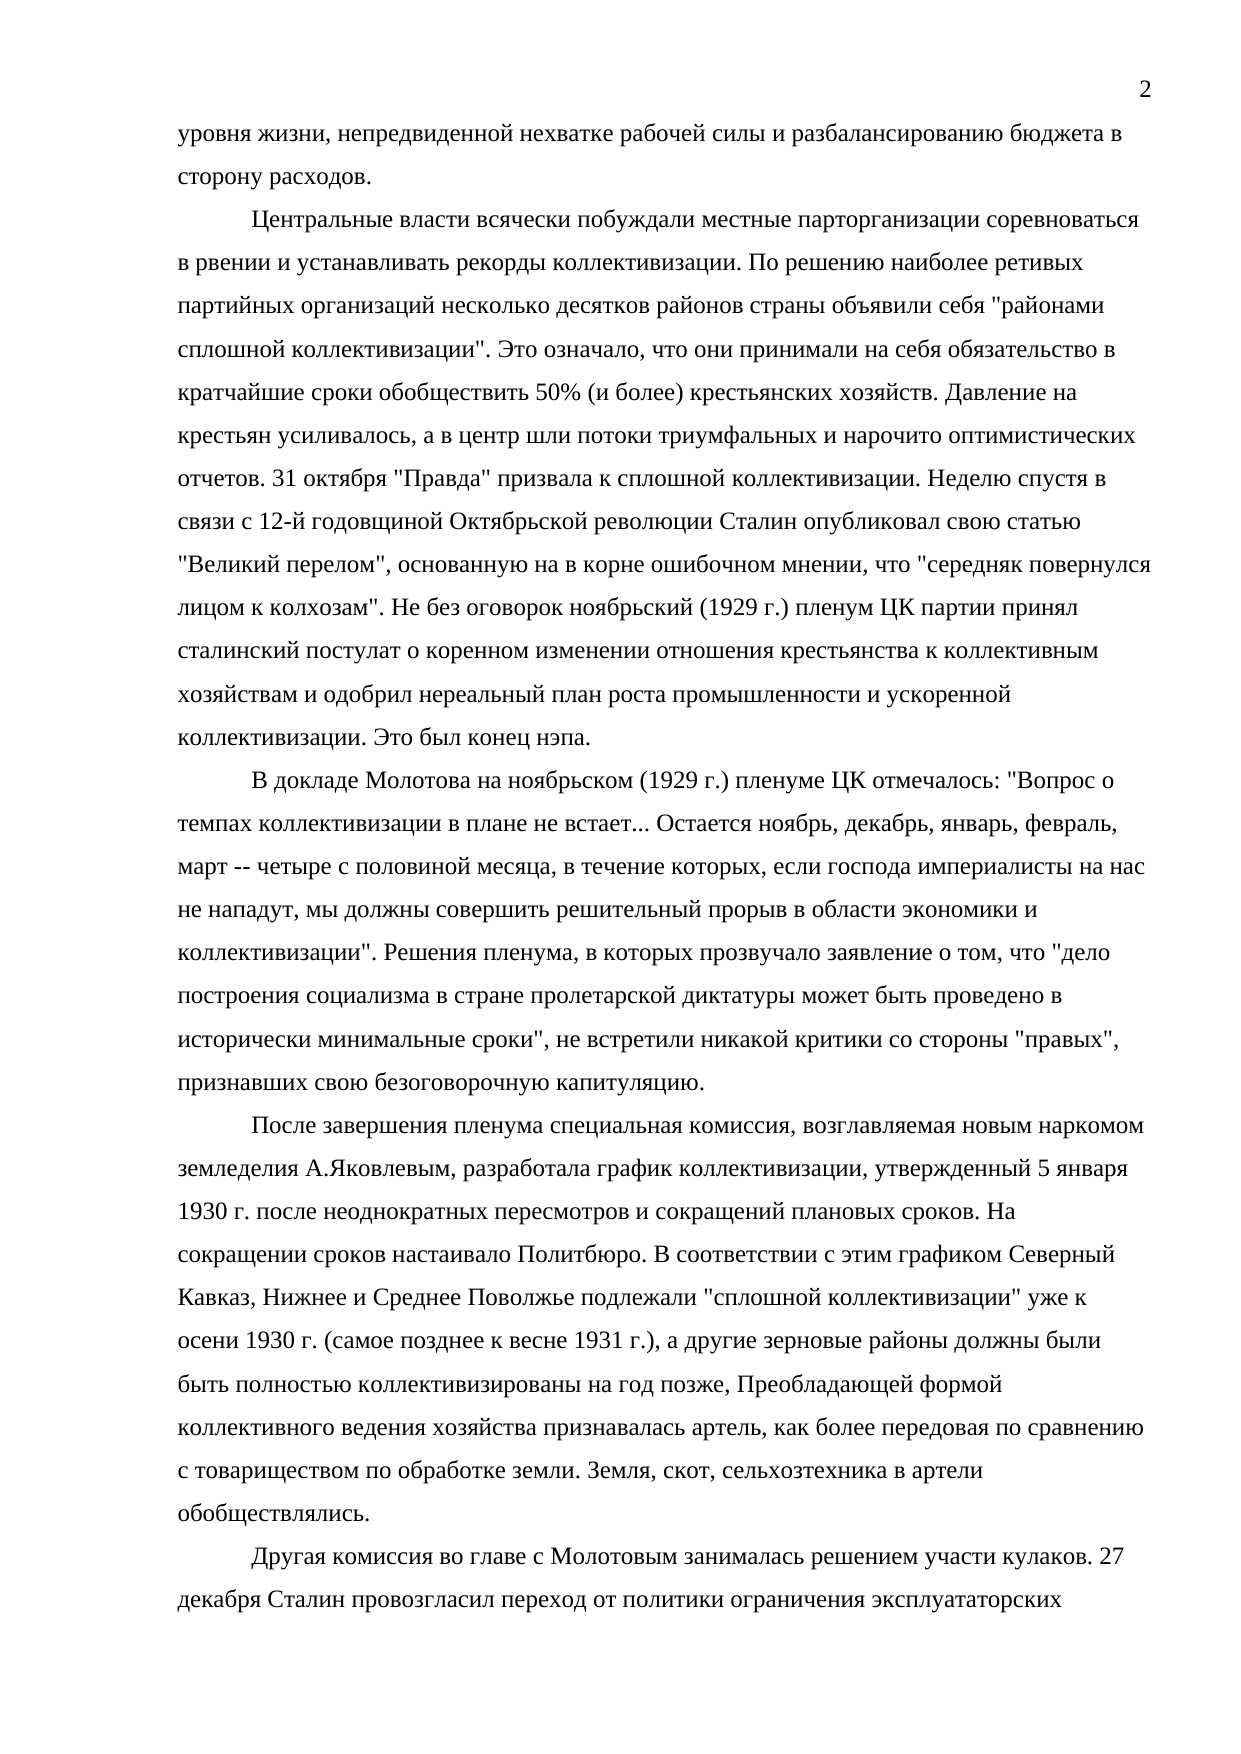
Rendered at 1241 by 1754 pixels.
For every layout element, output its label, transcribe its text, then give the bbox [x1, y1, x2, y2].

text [177, 1541, 1152, 1613]
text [177, 118, 1152, 190]
text После завершения пленума специальная комиссия, возглавляемая новым наркомом земледелия А.Яковлевым, разработала график коллективизации, утвержденный 5 января 1930 г. после неоднократных пересмотров и сокращений плановых сроков. На сокращении сроков настаивало Политбюро. В соответствии с этим графиком Северный Кавказ, Нижнее и Среднее Поволжье подлежали "сплошной коллективизации" уже к осени 1930 г. (самое позднее к весне 1931 г.), а другие зерновые районы должны были быть полностью коллективизированы на год позже, Преобладающей формой коллективного ведения хозяйства признавалась артель, как более передовая по сравнению с товариществом по обработке земли. Земля, скот, сельхозтехника в артели обобществлялись. [177, 1110, 1152, 1527]
text Центральные власти всячески побуждали местные парторганизации соревноваться в рвении и устанавливать рекорды коллективизации. По решению наиболее ретивых партийных организаций несколько десятков районов страны объявили себя "районами сплошной коллективизации". Это означало, что они принимали на себя обязательство в кратчайшие сроки обобществить 50% (и более) крестьянских хозяйств. Давление на крестьян усиливалось, а в центр шли потоки триумфальных и нарочито оптимистических отчетов. 31 октября "Правда" призвала к сплошной коллективизации. Неделю спустя в связи с 12-й годовщиной Октябрьской революции Сталин опубликовал свою статью "Великий перелом", основанную на в корне ошибочном мнении, что "середняк повернулся лицом к колхозам". Не без оговорок ноябрьский (1929 г.) пленум ЦК партии принял сталинский постулат о коренном изменении отношения крестьянства к коллективным хозяйствам и одобрил нереальный план роста промышленности и ускоренной коллективизации. Это был конец нэпа. [177, 204, 1152, 751]
text В докладе Молотова на ноябрьском (1929 г.) пленуме ЦК отмечалось: "Вопрос о темпах коллективизации в плане не встает... Остается ноябрь, декабрь, январь, февраль, март -- четыре с половиной месяца, в течение которых, если господа империалисты на нас не нападут, мы должны совершить решительный прорыв в области экономики и коллективизации". Решения пленума, в которых прозвучало заявление о том, что "дело построения социализма в стране пролетарской диктатуры может быть проведено в исторически минимальные сроки", не встретили никакой критики со стороны "правых", признавших свою безоговорочную капитуляцию. [177, 765, 1152, 1096]
